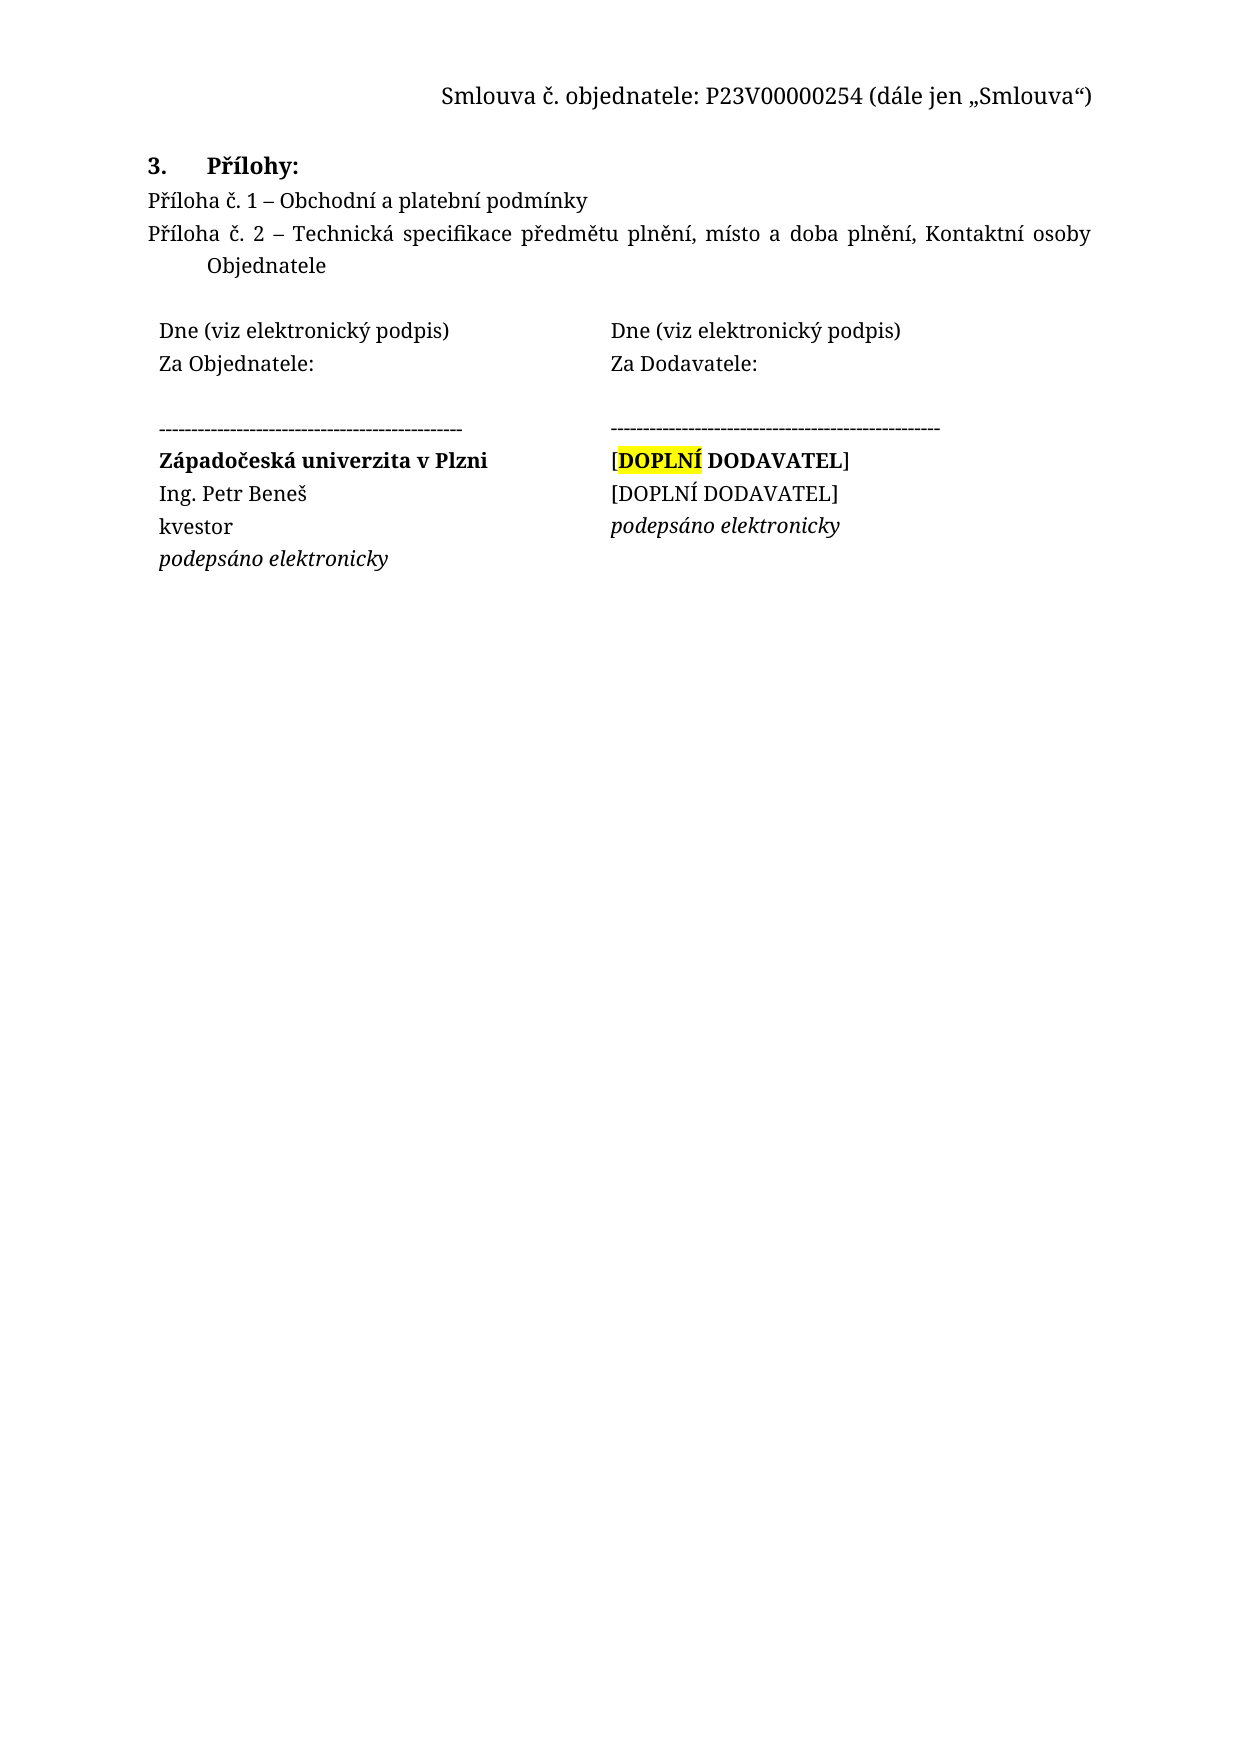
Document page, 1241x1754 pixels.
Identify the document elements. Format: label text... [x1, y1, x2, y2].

list Přílohy: [148, 150, 1093, 181]
text Příloha č. 2 – Technická specifikace předmětu plnění, místo a doba plnění, Kontaktní osoby Objednatele [148, 219, 1093, 280]
text Příloha č. 1 – Obchodní a platební podmínky [148, 186, 1093, 214]
table_header Dne (viz elektronický podpis) Za Dodavatele: --------------------------------------------------- [DOPLNÍ DODAVATEL] [DOPLNÍ DODAVATEL] podepsáno elektronicky [599, 316, 1051, 577]
table_header Dne (viz elektronický podpis) Za Objednatele: ----------------------------------------------- Západočeská univerzita v Plzni Ing. Petr Beneš kvestor podepsáno elektronicky [148, 316, 599, 577]
